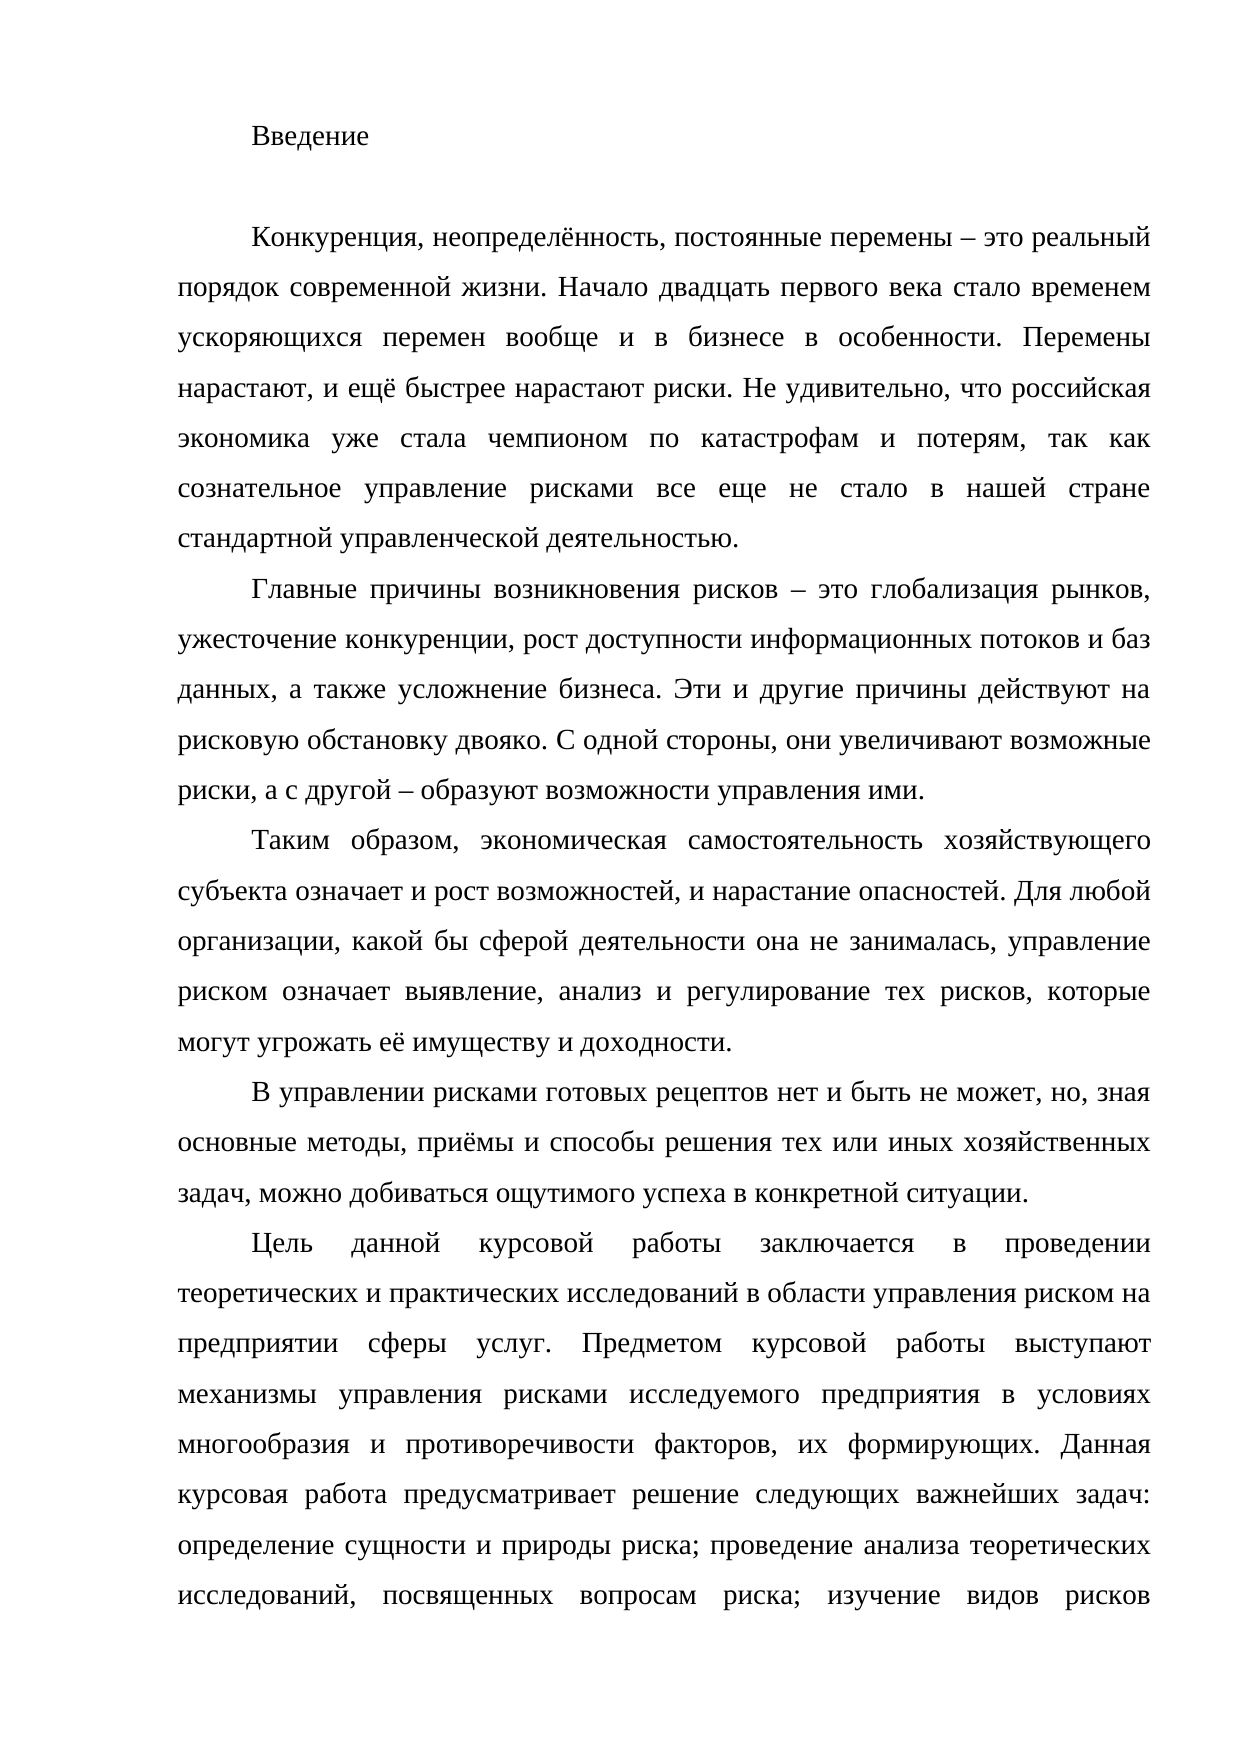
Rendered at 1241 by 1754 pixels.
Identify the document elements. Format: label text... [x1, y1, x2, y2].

text Таким образом, экономическая самостоятельность хозяйствующего субъекта означает и рост возможностей, и нарастание опасностей. Для любой организации, какой бы сферой деятельности она не занималась, управление риском означает выявление, анализ и регулирование тех рисков, которые могут угрожать её имуществу и доходности. [177, 822, 1152, 1057]
text В управлении рисками готовых рецептов нет и быть не может, но, зная основные методы, приёмы и способы решения тех или иных хозяйственных задач, можно добиваться ощутимого успеха в конкретной ситуации. [177, 1074, 1152, 1208]
subtitle Введение [177, 118, 1152, 152]
text Конкуренция, неопределённость, постоянные перемены – это реальный порядок современной жизни. Начало двадцать первого века стало временем ускоряющихся перемен вообще и в бизнесе в особенности. Перемены нарастают, и ещё быстрее нарастают риски. Не удивительно, что российская экономика уже стала чемпионом по катастрофам и потерям, так как сознательное управление рисками все еще не стало в нашей стране стандартной управленческой деятельностью. [177, 219, 1152, 554]
text Главные причины возникновения рисков – это глобализация рынков, ужесточение конкуренции, рост доступности информационных потоков и баз данных, а также усложнение бизнеса. Эти и другие причины действуют на рисковую обстановку двояко. С одной стороны, они увеличивают возможные риски, а с другой – образуют возможности управления ими. [177, 571, 1152, 806]
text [177, 1225, 1152, 1611]
